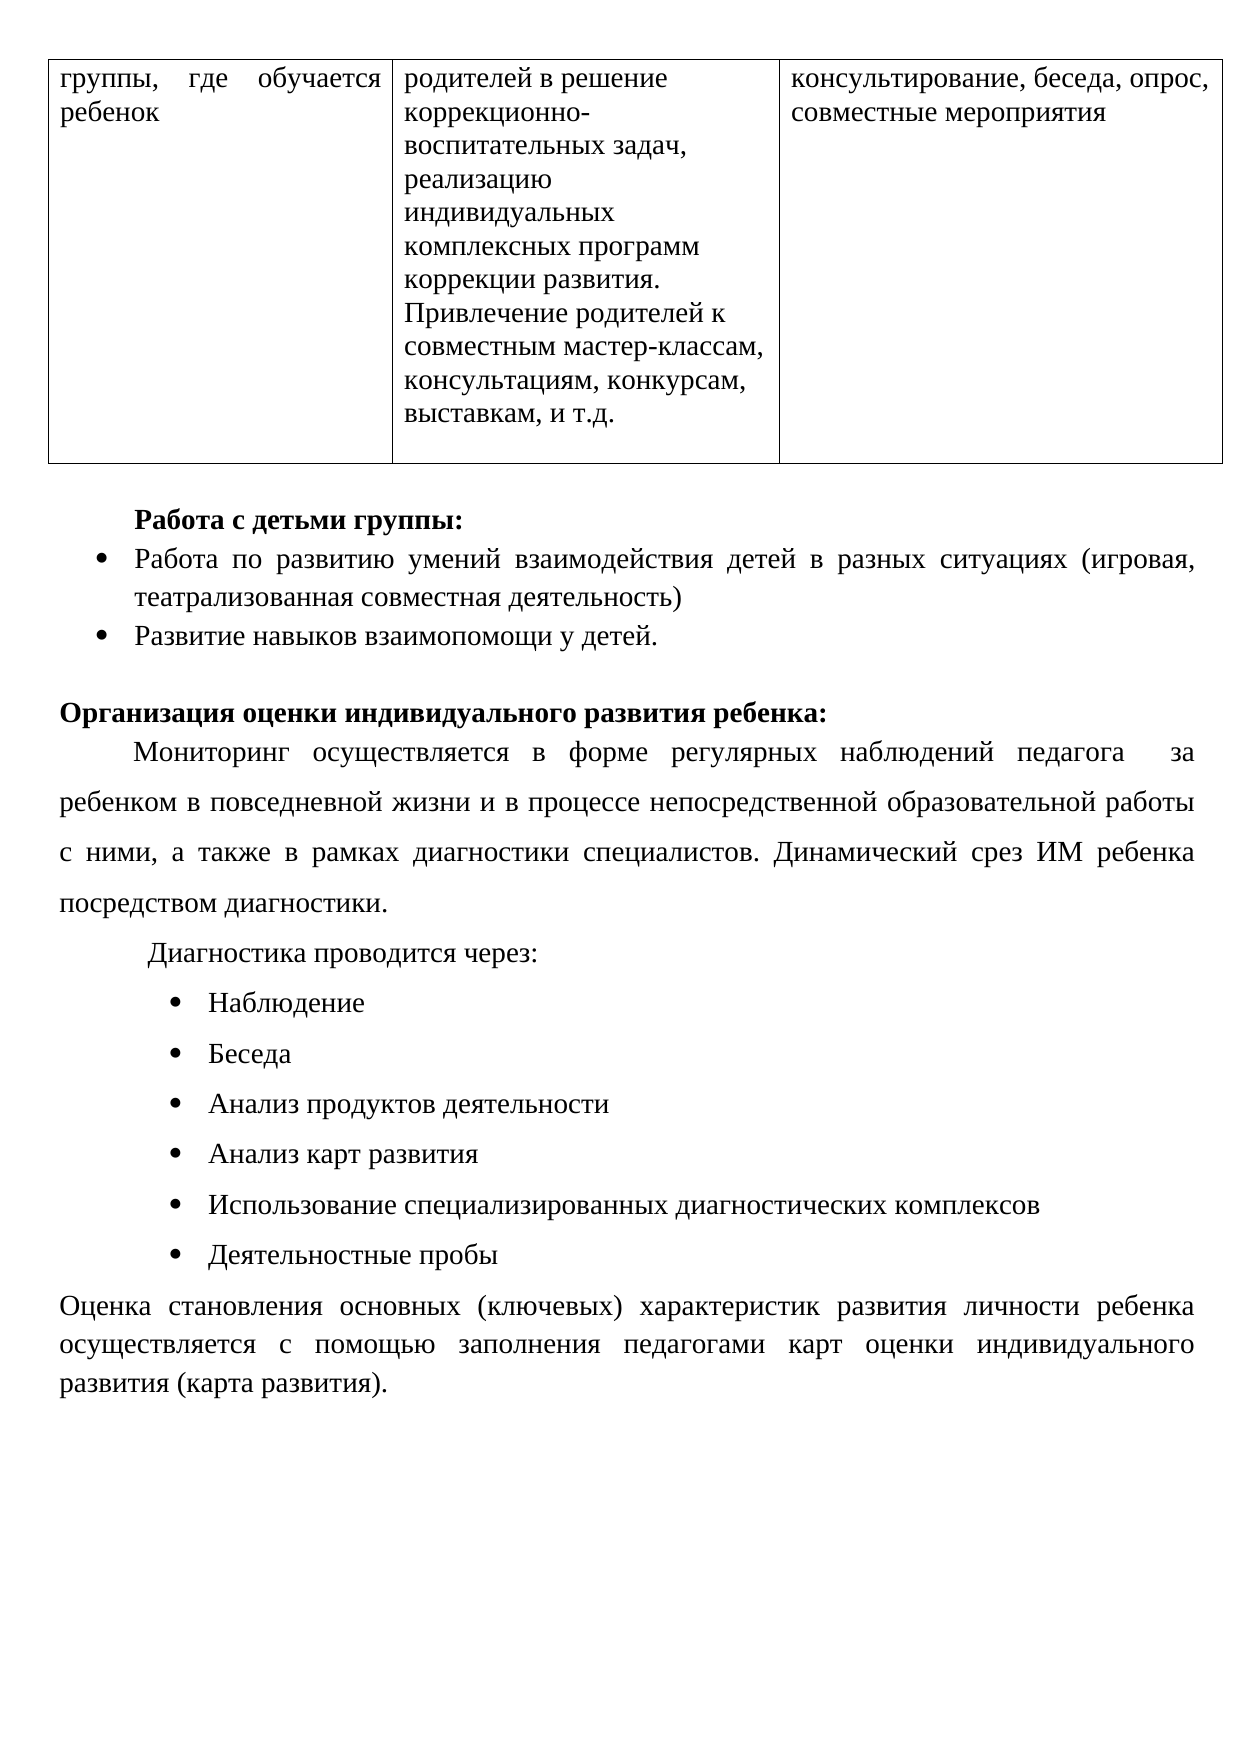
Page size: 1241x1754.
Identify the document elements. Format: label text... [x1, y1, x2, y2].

list Наблюдение [170, 985, 1196, 1019]
list Деятельностные пробы [170, 1237, 1196, 1271]
text Организация оценки индивидуального развития ребенка: [59, 695, 1196, 729]
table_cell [780, 60, 1222, 463]
text Диагностика проводится через: [59, 935, 1196, 968]
list Анализ карт развития [170, 1137, 1196, 1170]
list Использование специализированных диагностических комплексов [170, 1187, 1196, 1221]
list Беседа [170, 1036, 1196, 1069]
text Мониторинг осуществляется в форме регулярных наблюдений педагога за ребенком в повседневной жизни и в процессе непосредственной образовательной работы с ними, а также в рамках диагностики специалистов. Динамический срез ИМ ребенка посредством диагностики. [59, 734, 1196, 918]
list Анализ продуктов деятельности [170, 1086, 1196, 1120]
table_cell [393, 60, 779, 463]
list Развитие навыков взаимопомощи у детей. [97, 618, 1196, 652]
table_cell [49, 60, 392, 463]
list Работа по развитию умений взаимодействия детей в разных ситуациях (игровая, театрализованная совместная деятельность) [97, 541, 1196, 613]
list Работа с детьми группы: [134, 502, 1196, 536]
text Оценка становления основных (ключевых) характеристик развития личности ребенка осуществляется с помощью заполнения педагогами карт оценки индивидуального развития (карта развития). [59, 1288, 1196, 1398]
